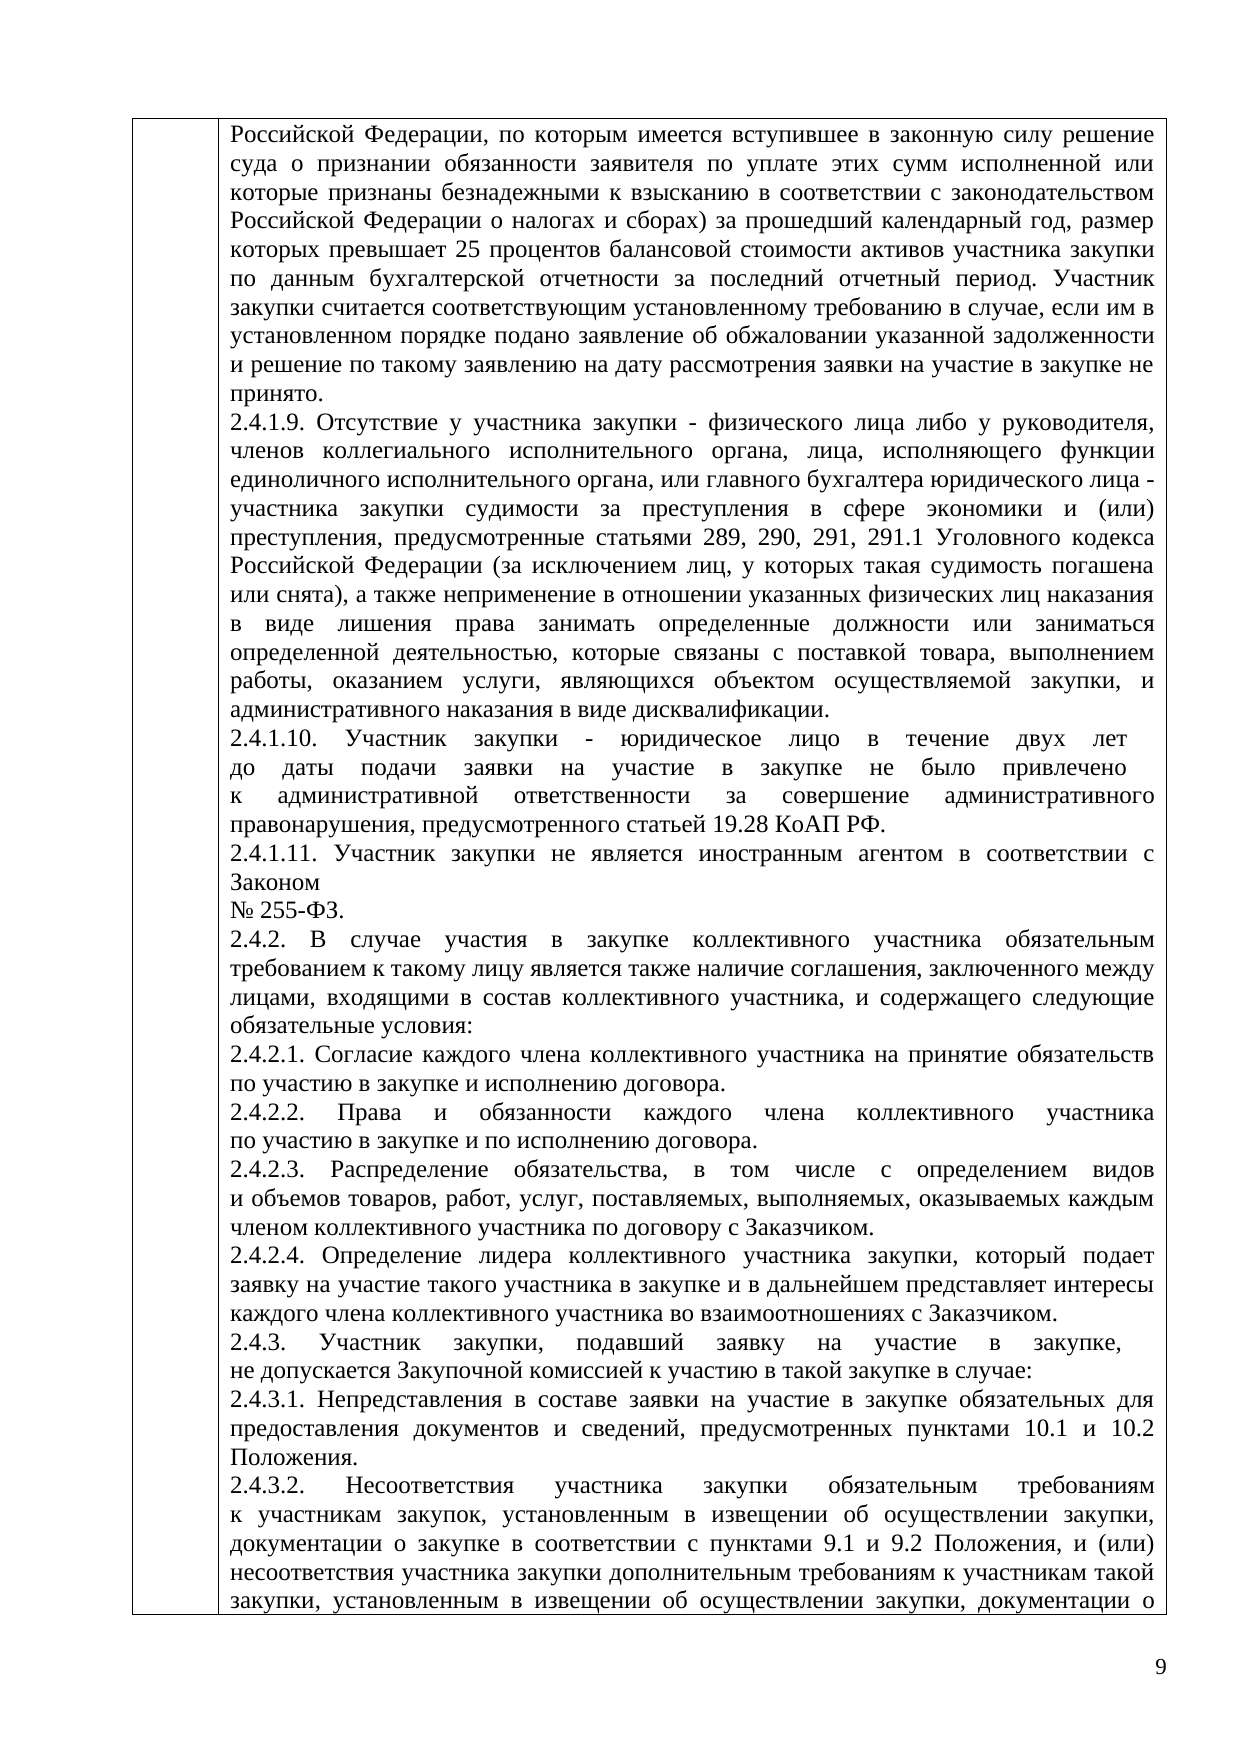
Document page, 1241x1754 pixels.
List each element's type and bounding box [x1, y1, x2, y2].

table_cell [133, 119, 218, 1614]
table_cell [219, 119, 1166, 1614]
